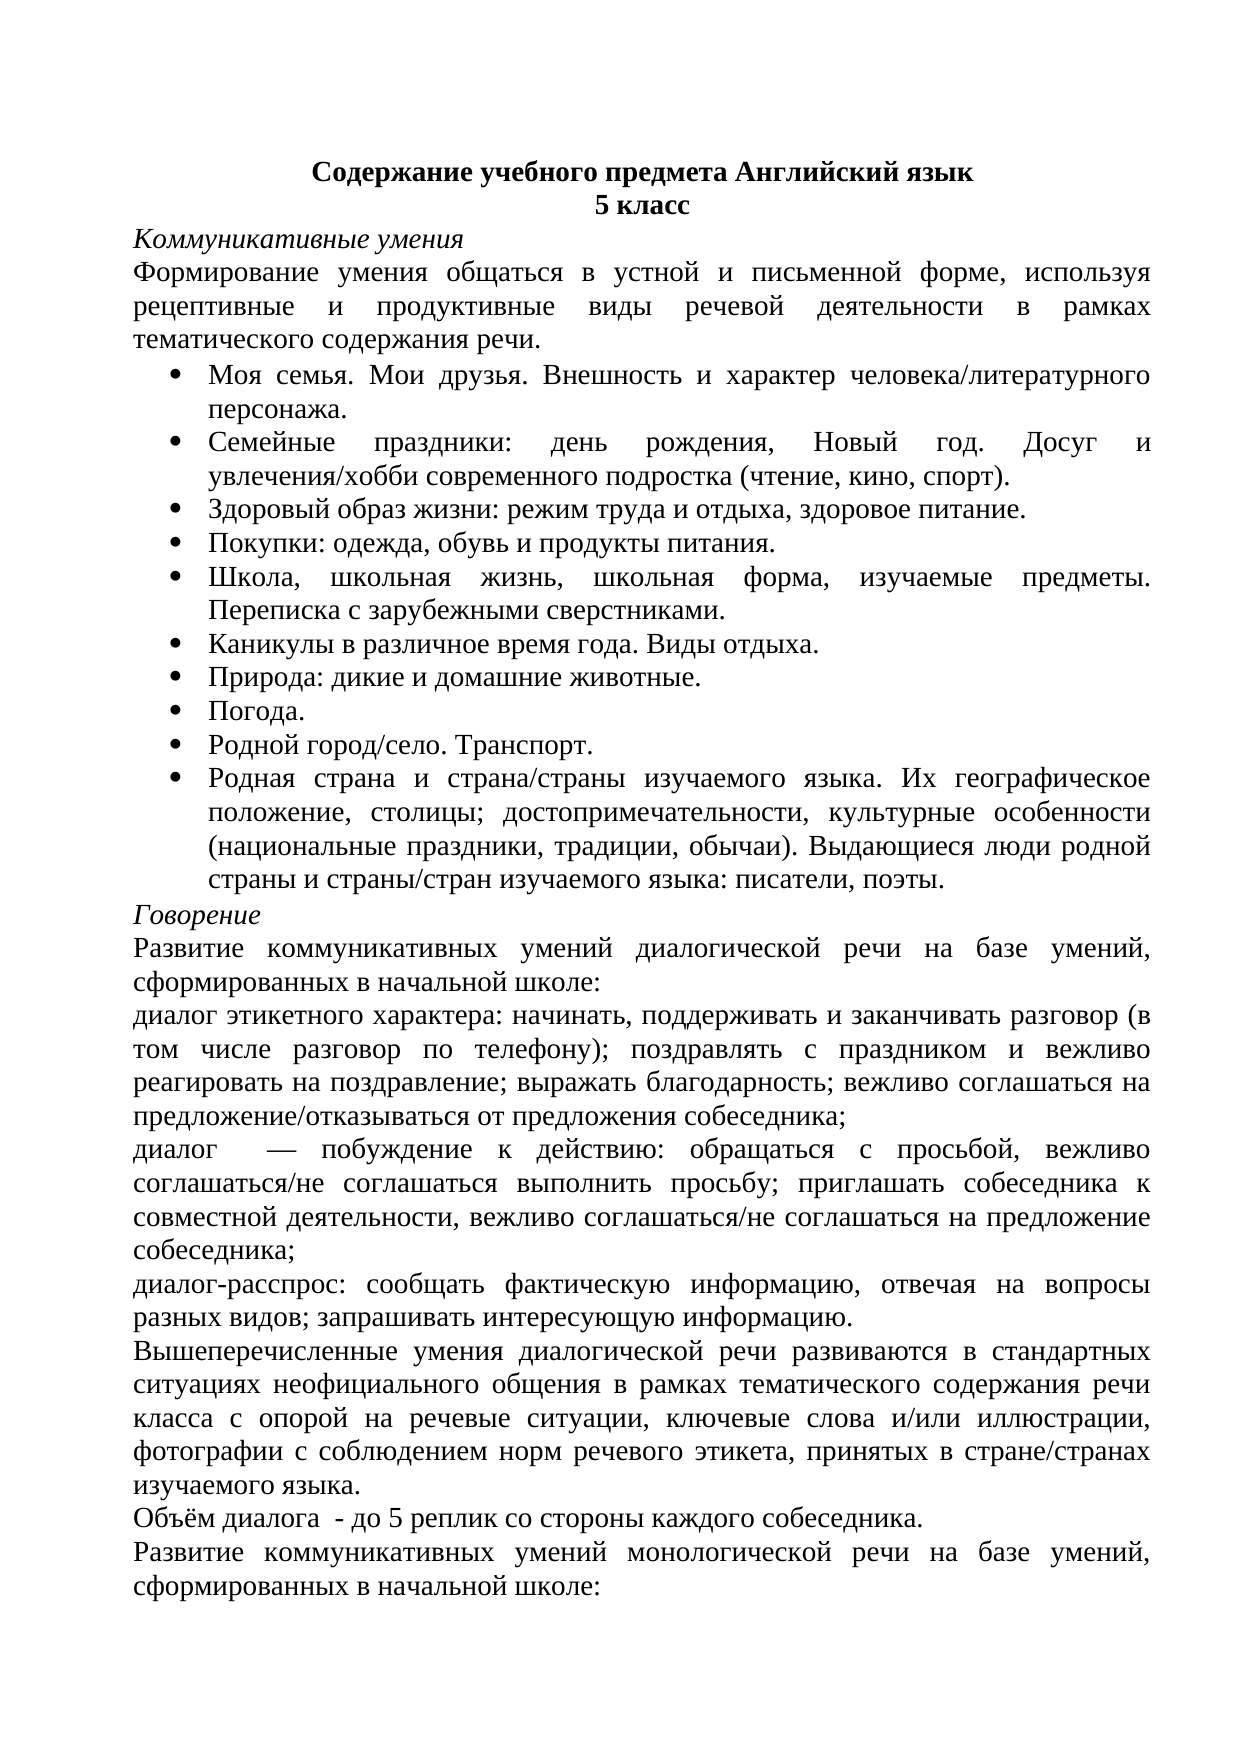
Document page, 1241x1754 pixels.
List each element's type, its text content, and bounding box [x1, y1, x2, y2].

list Родной город/село. Транспорт. [170, 727, 1152, 761]
text Объём диалога - до 5 реплик со стороны каждого собеседника. [133, 1501, 1152, 1534]
text диалог — побуждение к действию: обращаться с просьбой, вежливо соглашаться/не соглашаться выполнить просьбу; приглашать собеседника к совместной деятельности, вежливо соглашаться/не соглашаться на предложение собеседника; [133, 1132, 1152, 1266]
text 5 класс [133, 187, 1152, 221]
text Вышеперечисленные умения диалогической речи развиваются в стандартных ситуациях неофициального общения в рамках тематического содержания речи класса с опорой на речевые ситуации, ключевые слова и/или иллюстрации, фотографии с соблюдением норм речевого этикета, принятых в стране/странах изучаемого языка. [133, 1333, 1152, 1501]
list Природа: дикие и домашние животные. [170, 659, 1152, 693]
list Родная страна и страна/страны изучаемого языка. Их географическое положение, столицы; достопримечательности, культурные особенности (национальные праздники, традиции, обычаи). Выдающиеся люди родной страны и страны/стран изучаемого языка: писатели, поэты. [170, 761, 1152, 895]
text диалог этикетного характера: начинать, поддерживать и заканчивать разговор (в том числе разговор по телефону); поздравлять с праздником и вежливо реагировать на поздравление; выражать благодарность; вежливо соглашаться на предложение/отказываться от предложения собеседника; [133, 997, 1152, 1132]
text Говорение [133, 897, 1152, 930]
list Моя семья. Мои друзья. Внешность и характер человека/литературного персонажа. [170, 357, 1152, 424]
list Семейные праздники: день рождения, Новый год. Досуг и увлечения/хобби современного подростка (чтение, кино, спорт). [170, 424, 1152, 491]
list Каникулы в различное время года. Виды отдыха. [170, 626, 1152, 659]
text Развитие коммуникативных умений монологической речи на базе умений, сформированных в начальной школе: [133, 1534, 1152, 1601]
text Формирование умения общаться в устной и письменной форме, используя рецептивные и продуктивные виды речевой деятельности в рамках тематического содержания речи. [133, 254, 1152, 355]
text диалог-расспрос: сообщать фактическую информацию, отвечая на вопросы разных видов; запрашивать интересующую информацию. [133, 1266, 1152, 1333]
text Содержание учебного предмета Английский язык [133, 154, 1152, 187]
list Здоровый образ жизни: режим труда и отдыха, здоровое питание. [170, 491, 1152, 525]
list Школа, школьная жизнь, школьная форма, изучаемые предметы. Переписка с зарубежными сверстниками. [170, 559, 1152, 626]
text Развитие коммуникативных умений диалогической речи на базе умений, сформированных в начальной школе: [133, 930, 1152, 997]
list Покупки: одежда, обувь и продукты питания. [170, 525, 1152, 559]
text Коммуникативные умения [133, 221, 1152, 254]
list Погода. [170, 693, 1152, 727]
